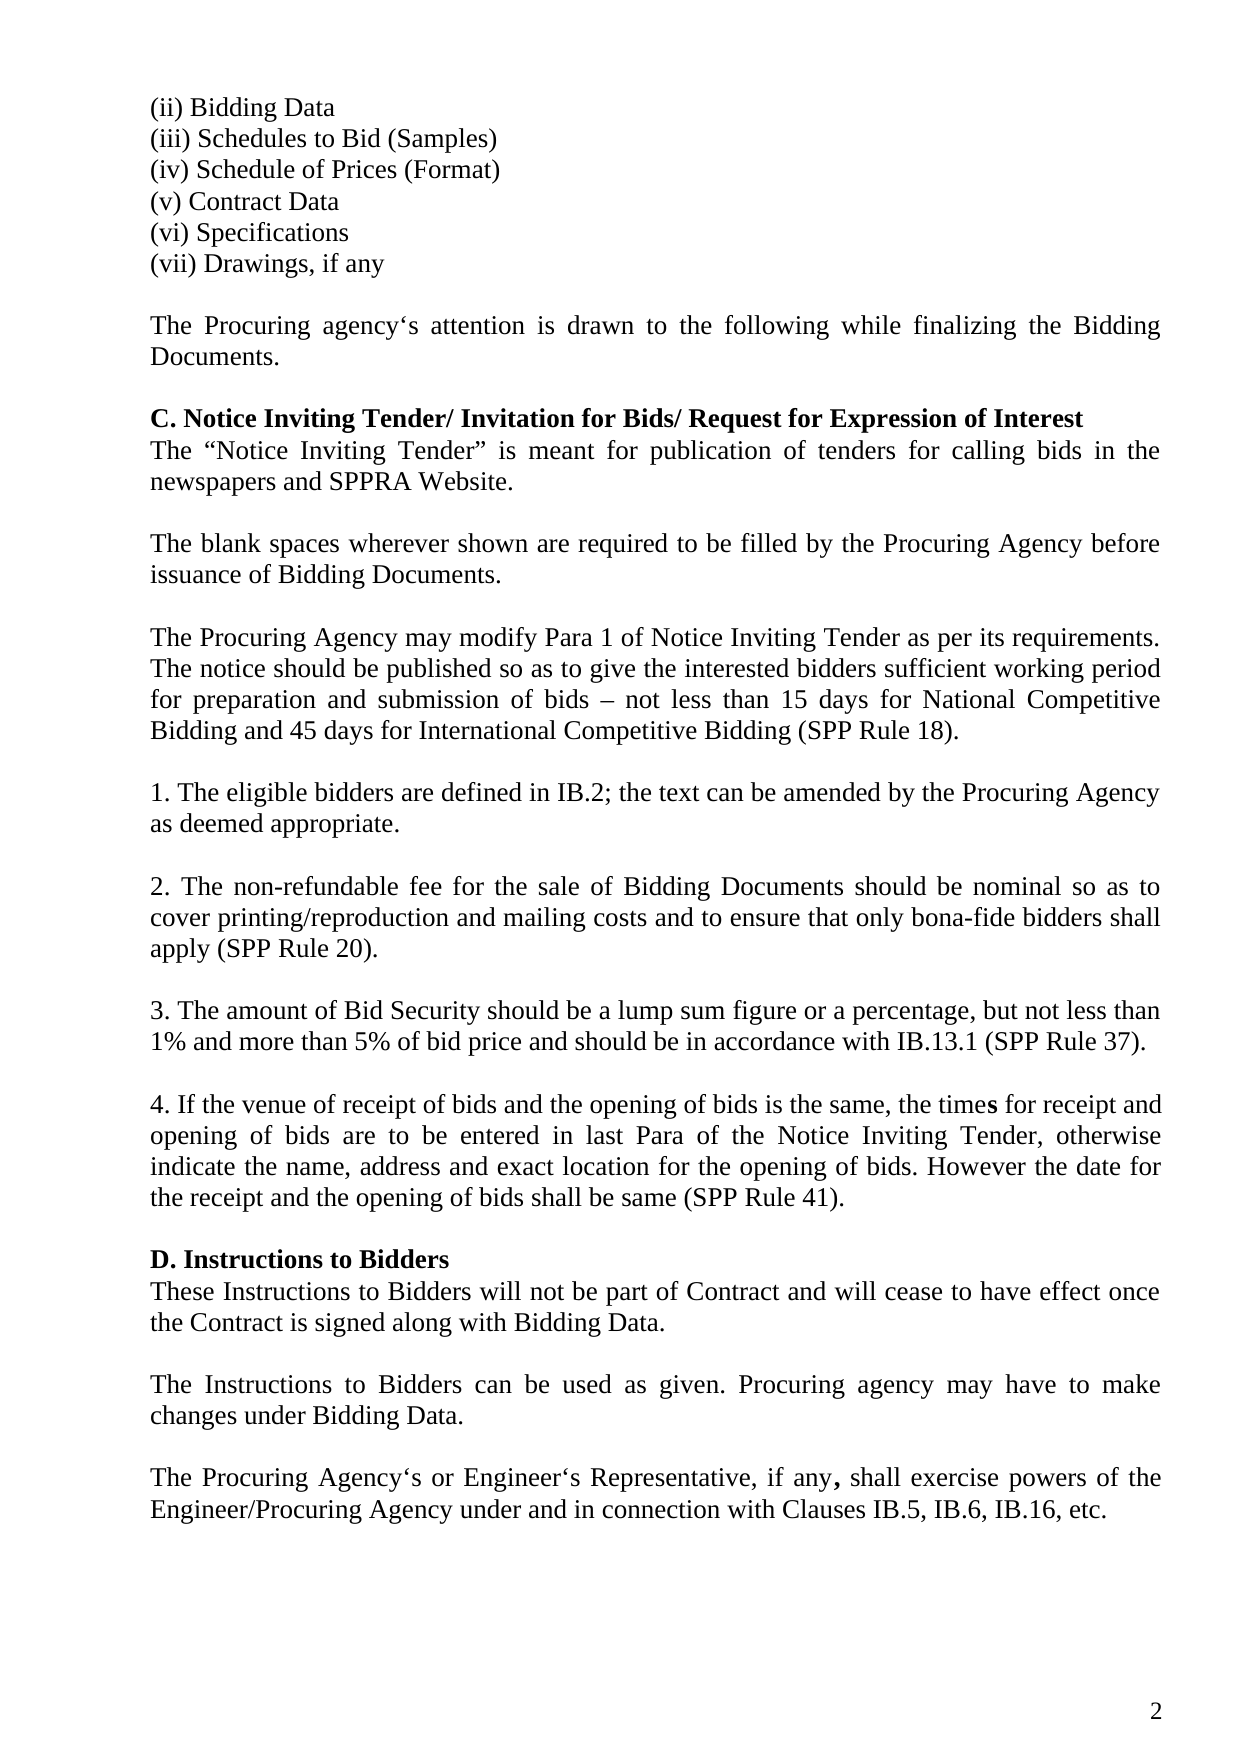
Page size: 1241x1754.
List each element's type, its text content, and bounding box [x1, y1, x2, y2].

text The Procuring Agency‘s or Engineer‘s Representative, if any, shall exercise powers of the Engineer/Procuring Agency under and in connection with Clauses IB.5, IB.6, IB.16, etc. [150, 1462, 1162, 1524]
text (v) Contract Data [150, 184, 1162, 216]
text (iv) Schedule of Prices (Format) [150, 153, 1162, 184]
text 3. The amount of Bid Security should be a lump sum figure or a percentage, but not less than 1% and more than 5% of bid price and should be in accordance with IB.13.1 (SPP Rule 37). [150, 994, 1162, 1057]
text 2. The non-refundable fee for the sale of Bidding Documents should be nominal so as to cover printing/reproduction and mailing costs and to ensure that only bona-fide bidders shall apply (SPP Rule 20). [150, 870, 1162, 963]
text The Procuring agency‘s attention is drawn to the following while finalizing the Bidding Documents. [150, 309, 1162, 371]
text (vii) Drawings, if any [150, 247, 1162, 278]
text The blank spaces wherever shown are required to be filled by the Procuring Agency before issuance of Bidding Documents. [150, 527, 1162, 589]
text 1. The eligible bidders are defined in IB.2; the text can be amended by the Procuring Agency as deemed appropriate. [150, 776, 1162, 839]
text The “Notice Inviting Tender” is meant for publication of tenders for calling bids in the newspapers and SPPRA Website. [150, 434, 1162, 496]
text (ii) Bidding Data [150, 91, 1162, 122]
text These Instructions to Bidders will not be part of Contract and will cease to have effect once the Contract is signed along with Bidding Data. [150, 1275, 1162, 1337]
text (vi) Specifications [150, 216, 1162, 247]
text (iii) Schedules to Bid (Samples) [150, 122, 1162, 153]
text The Procuring Agency may modify Para 1 of Notice Inviting Tender as per its requirements. The notice should be published so as to give the interested bidders sufficient working period for preparation and submission of bids – not less than 15 days for National Competitive Bidding and 45 days for International Competitive Bidding (SPP Rule 18). [150, 621, 1162, 745]
text D. Instructions to Bidders [150, 1243, 1162, 1275]
text C. Notice Inviting Tender/ Invitation for Bids/ Request for Expression of Interest [150, 403, 1162, 434]
text 4. If the venue of receipt of bids and the opening of bids is the same, the times for receipt and opening of bids are to be entered in last of the Notice Inviting Tender, otherwise indicate the name, address and exact location for the opening of bids. However the date for the receipt and the opening of bids shall be same (SPP Rule 41). [150, 1088, 1162, 1212]
text The Instructions to Bidders can be used as given. Procuring agency may have to make changes under Bidding Data. [150, 1368, 1162, 1430]
